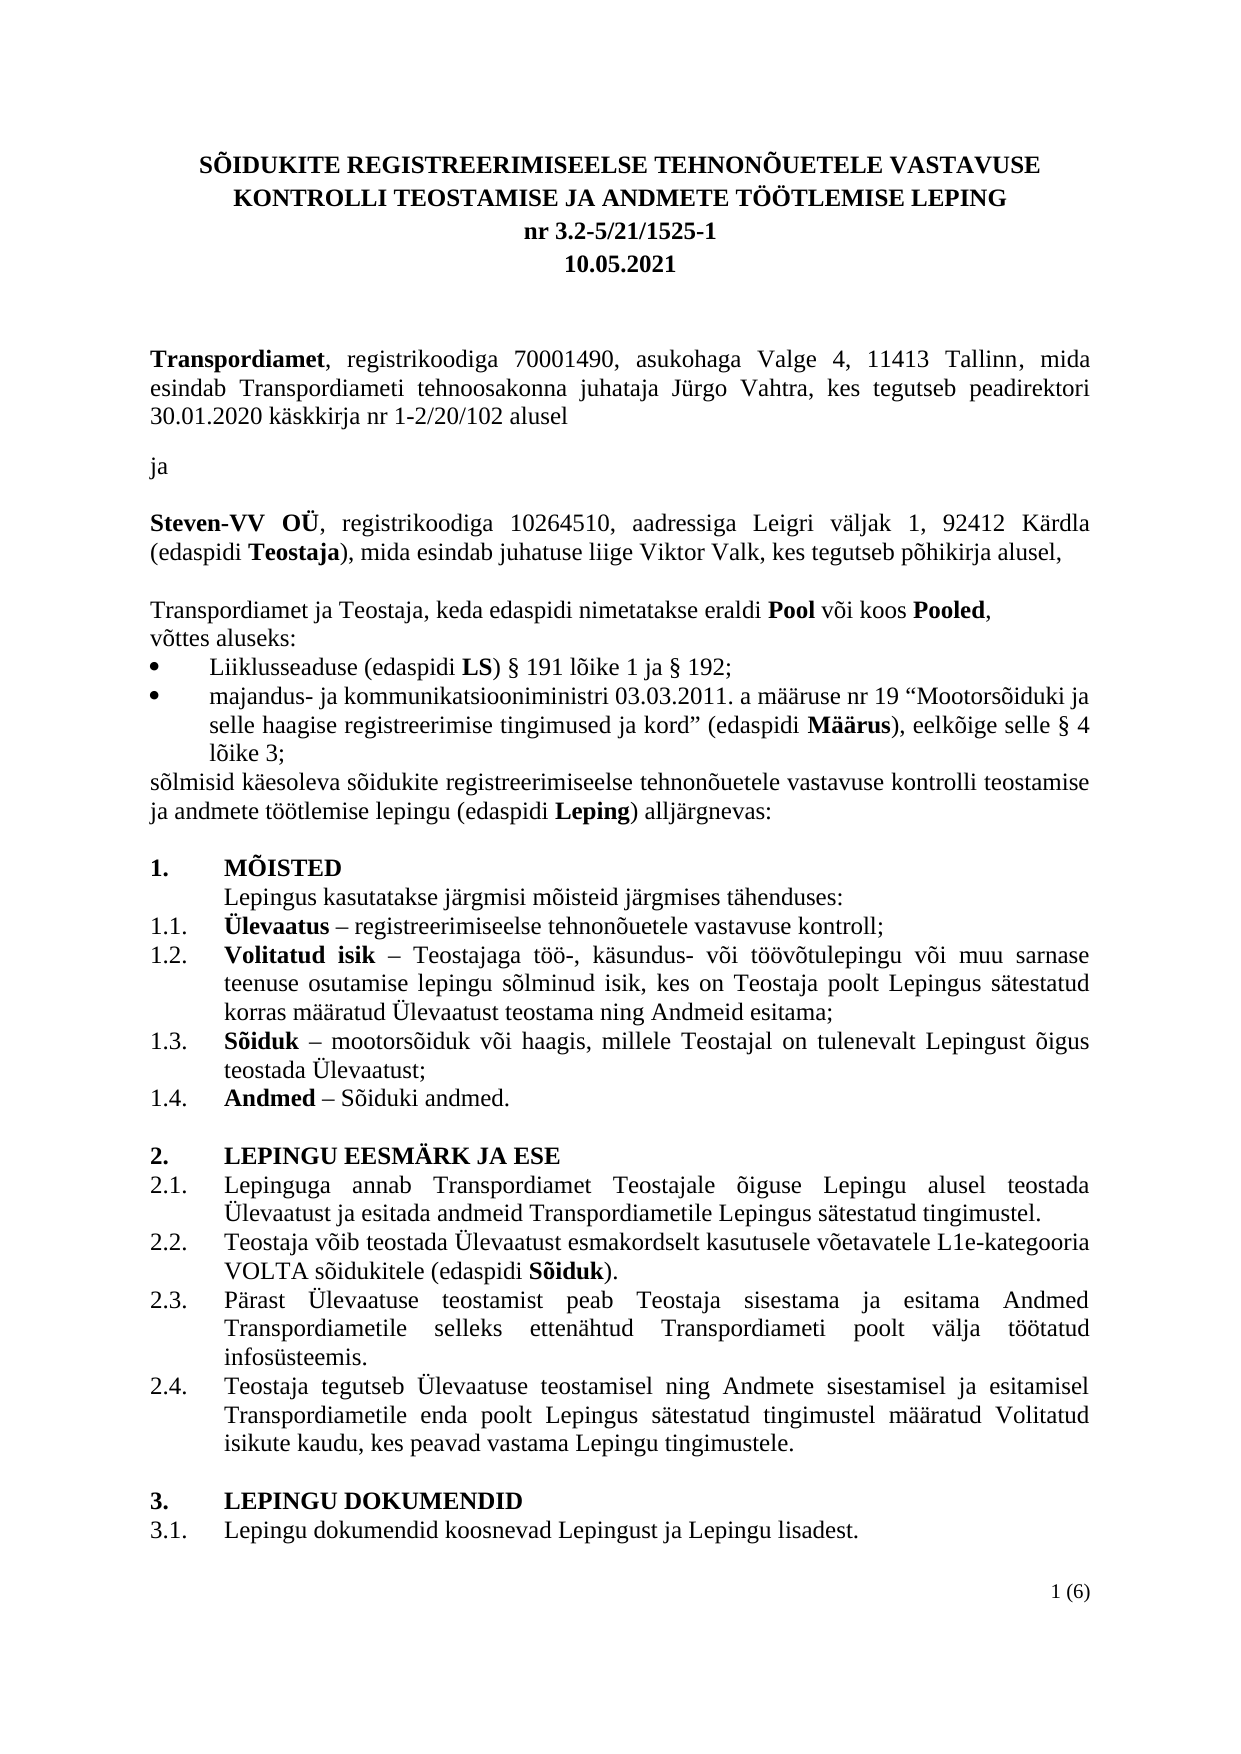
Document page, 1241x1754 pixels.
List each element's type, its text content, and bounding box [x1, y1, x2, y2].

list Teostaja tegutseb Ülevaatuse teostamisel ning Andmete sisestamisel ja esitamisel Transpordiametile enda poolt Lepingus sätestatud tingimustel määratud Volitatud isikute kaudu, kes peavad vastama Lepingu tingimustele. [150, 1371, 1090, 1457]
list Volitatud isik – Teostajaga töö-, käsundus- või töövõtulepingu või muu sarnase teenuse osutamise lepingu sõlminud isik, kes on Teostaja poolt Lepingus sätestatud korras määratud Ülevaatust teostama ning Andmeid esitama; [150, 940, 1090, 1026]
text Transpordiamet ja Teostaja, keda edaspidi nimetatakse eraldi Pool või koos Pooled, [150, 595, 1090, 623]
list Lepingu dokumendid koosnevad Lepingust ja Lepingu lisadest. [150, 1515, 1090, 1543]
text võttes aluseks: [150, 623, 1090, 652]
list Lepingus kasutatakse järgmisi mõisteid järgmises tähenduses: [224, 882, 1090, 911]
text SÕIDUKITE REGISTREERIMISEELSE TEHNONÕUETELE VASTAVUSE [150, 150, 1090, 179]
list Pärast Ülevaatuse teostamist peab Teostaja sisestama ja esitama Andmed Transpordiametile selleks ettenähtud Transpordiameti poolt välja töötatud infosüsteemis. [150, 1285, 1090, 1371]
text ja [150, 451, 1090, 480]
text sõlmisid käesoleva sõidukite registreerimiseelse tehnonõuetele vastavuse kontrolli teostamise ja andmete töötlemise lepingu (edaspidi Leping) alljärgnevas: [150, 767, 1090, 825]
list LEPINGU DOKUMENDID [150, 1486, 1090, 1515]
list Liiklusseaduse (edaspidi LS) § 191 lõike 1 ja § 192; [150, 652, 1090, 681]
text nr 3.2-5/21/1525-1 [150, 216, 1090, 245]
list Ülevaatus – registreerimiseelse tehnonõuetele vastavuse kontroll; [150, 911, 1090, 940]
list LEPINGU EESMÄRK JA ESE [150, 1141, 1090, 1170]
text Transpordiamet, registrikoodiga 70001490, asukohaga Valge 4, 11413 Tallinn, mida esindab Transpordiameti tehnoosakonna juhataja Jürgo Vahtra, kes tegutseb peadirektori 30.01.2020 käskkirja nr 1-2/20/102 alusel [150, 344, 1090, 430]
list Lepinguga annab Transpordiamet Teostajale õiguse Lepingu alusel teostada Ülevaatust ja esitada andmeid Transpordiametile Lepingus sätestatud tingimustel. [150, 1170, 1090, 1227]
list MÕISTED [150, 853, 1090, 882]
list Teostaja võib teostada Ülevaatust esmakordselt kasutusele võetavatele L1e-kategooria VOLTA sõidukitele (edaspidi Sõiduk). [150, 1227, 1090, 1285]
list Andmed – Sõiduki andmed. [150, 1083, 1090, 1112]
text Steven-VV OÜ, registrikoodiga 10264510, aadressiga Leigri väljak 1, 92412 Kärdla (edaspidi Teostaja), mida esindab juhatuse liige Viktor Valk, kes tegutseb põhikirja alusel, [150, 508, 1090, 566]
list majandus- ja kommunikatsiooniministri 03.03.2011. a määruse nr 19 “Mootorsõiduki ja selle haagise registreerimise tingimused ja kord” (edaspidi Määrus), eelkõige selle § 4 lõike 3; [150, 681, 1090, 767]
text KONTROLLI TEOSTAMISE JA ANDMETE TÖÖTLEMISE LEPING [150, 183, 1090, 212]
list Sõiduk – mootorsõiduk või haagis, millele Teostajal on tulenevalt Lepingust õigus teostada Ülevaatust; [150, 1026, 1090, 1083]
text 10.05.2021 [150, 249, 1090, 278]
